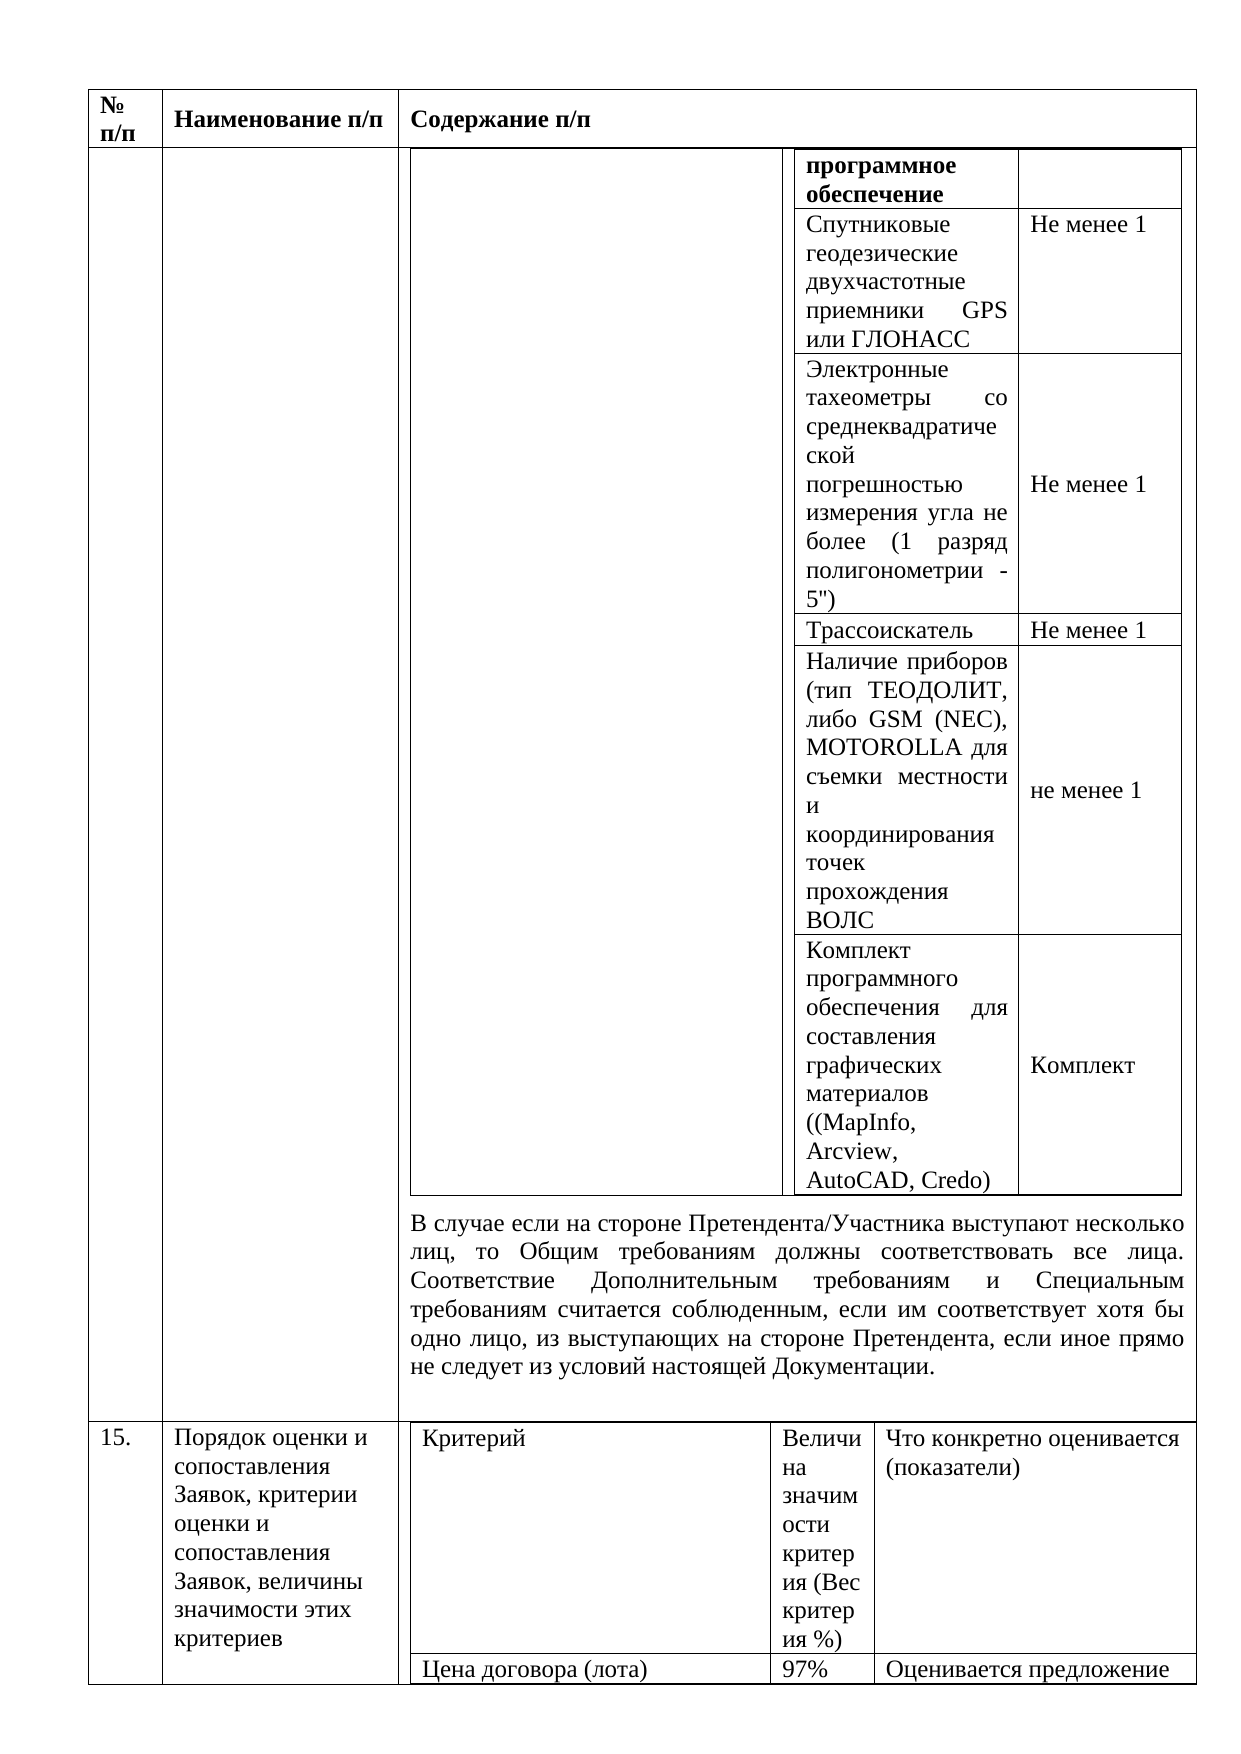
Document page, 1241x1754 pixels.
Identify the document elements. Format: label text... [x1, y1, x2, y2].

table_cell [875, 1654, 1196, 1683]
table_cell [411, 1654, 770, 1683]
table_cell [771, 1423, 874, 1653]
table_cell [89, 1422, 162, 1684]
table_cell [163, 148, 398, 1421]
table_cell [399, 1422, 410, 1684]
table_header Наименование п/п [163, 90, 398, 147]
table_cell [399, 148, 1196, 1421]
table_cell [163, 1422, 398, 1684]
table_header № п/п [89, 90, 162, 147]
table_cell [89, 148, 162, 1421]
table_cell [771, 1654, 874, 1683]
table_header Содержание п/п [399, 90, 1196, 147]
